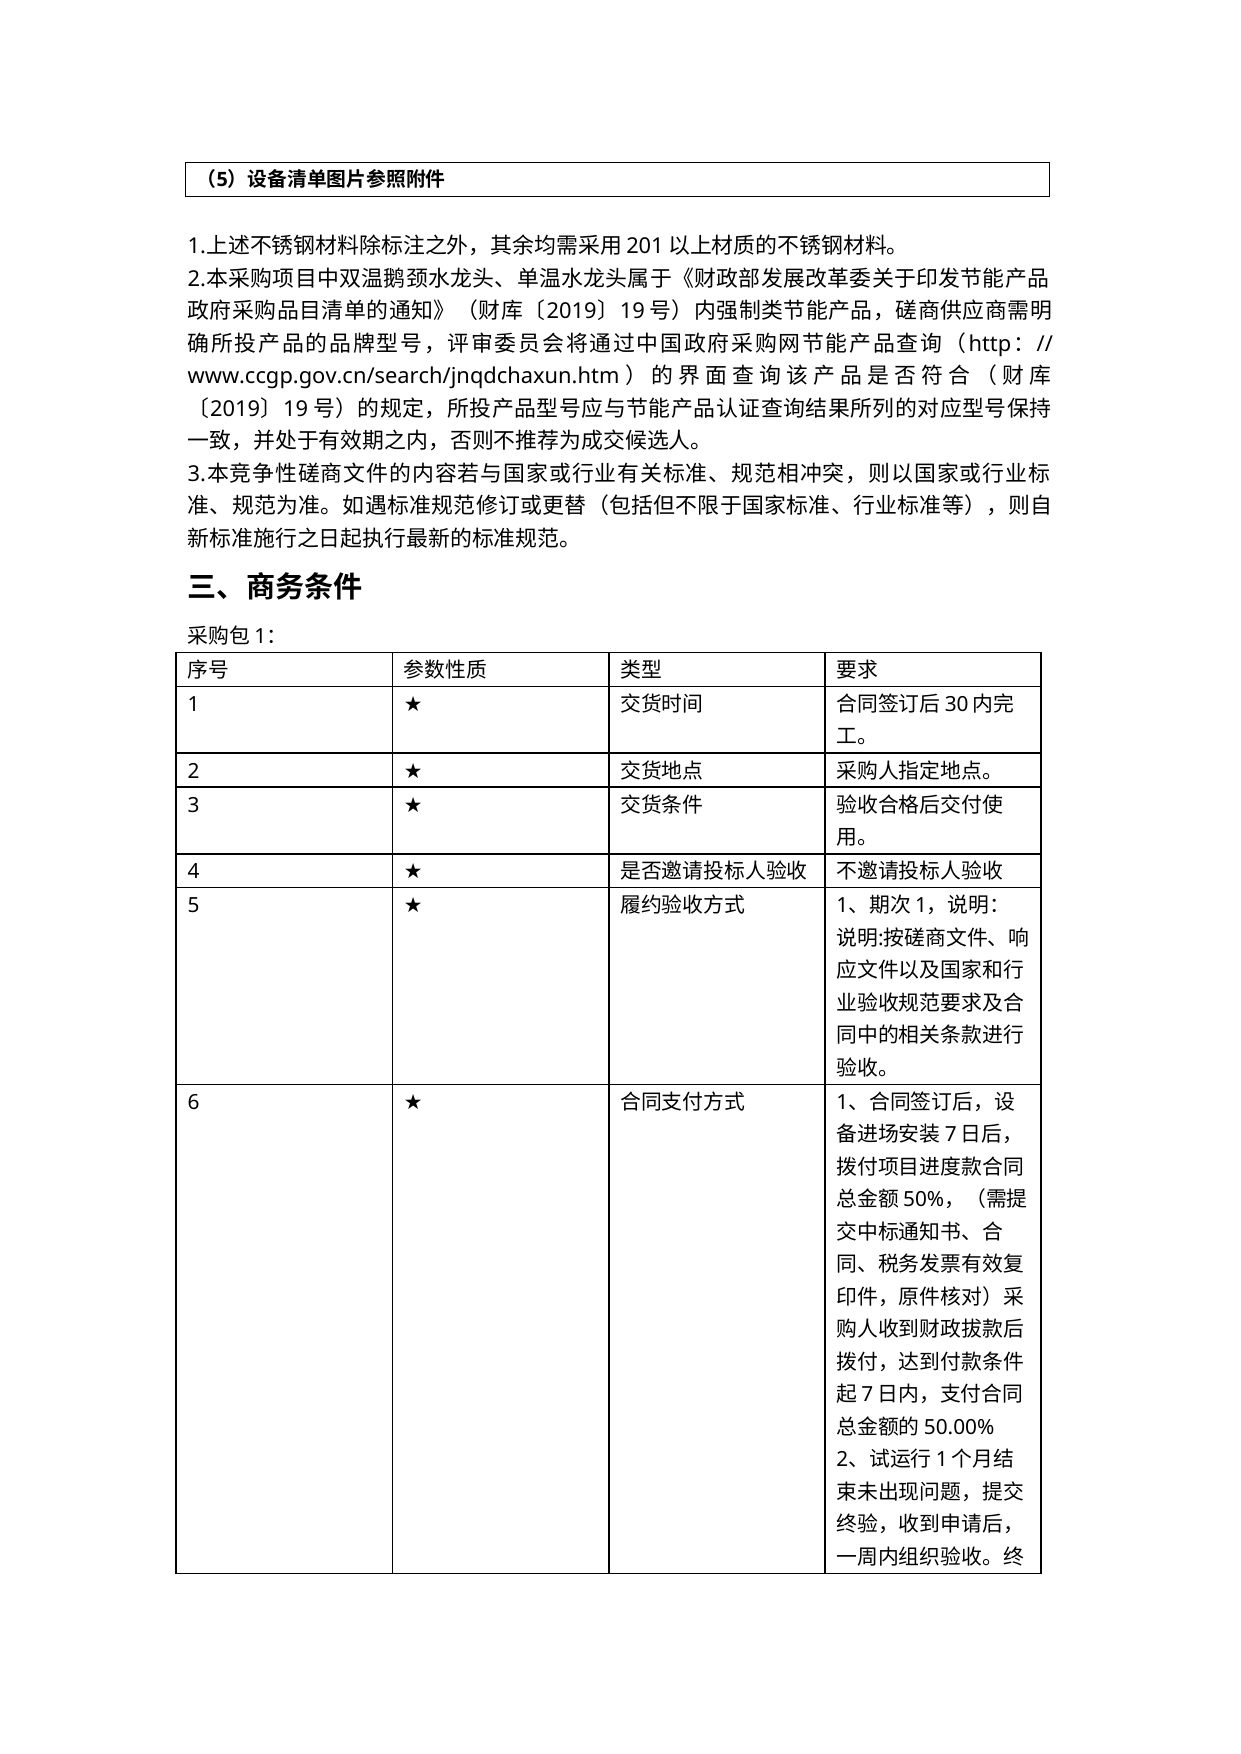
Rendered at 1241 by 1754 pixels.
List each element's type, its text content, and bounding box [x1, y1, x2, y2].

table_cell ★ [393, 687, 608, 752]
table_cell 验收合格后交付使用。 [826, 788, 1040, 853]
table_header 序号 [177, 653, 392, 686]
table_cell 3 [177, 788, 392, 853]
table_cell 5 [177, 888, 392, 1083]
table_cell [186, 163, 1049, 196]
text 三、商务条件 [187, 554, 1053, 619]
table_cell 1 [177, 687, 392, 752]
table_cell 不邀请投标人验收 [826, 855, 1040, 887]
table_cell 采购人指定地点。 [826, 754, 1040, 786]
table_header 参数性质 [393, 653, 608, 686]
table_cell 2 [177, 754, 392, 786]
table_cell 合同签订后30内完工。 [826, 687, 1040, 752]
table_cell ★ [393, 888, 608, 1083]
table_cell ★ [393, 754, 608, 786]
table_cell 交货地点 [610, 754, 824, 786]
table_cell 合同支付方式 [610, 1085, 824, 1572]
table_cell 交货条件 [610, 788, 824, 853]
table_cell ★ [393, 855, 608, 887]
text 1.上述不锈钢材料除标注之外，其余均需采用201以上材质的不锈钢材料。 [187, 229, 1053, 262]
text 2.本采购项目中双温鹅颈水龙头、单温水龙头属于《财政部发展改革委关于印发节能产品政府采购品目清单的通知》（财库〔2019〕19号）内强制类节能产品，磋商供应商需明确所投产品的品牌型号，评审委员会将通过中国政府采购网节能产品查询（http：//www.ccgp.gov.cn/search/jnqdchaxun.htm）的界面查询该产品是否符合（财库〔2019〕19号）的规定，所投产品型号应与节能产品认证查询结果所列的对应型号保持一致，并处于有效期之内，否则不推荐为成交候选人。 [187, 262, 1053, 457]
table_cell 6 [177, 1085, 392, 1572]
table_cell 履约验收方式 [610, 888, 824, 1083]
table_header 要求 [826, 653, 1040, 686]
text 3.本竞争性磋商文件的内容若与国家或行业有关标准、规范相冲突，则以国家或行业标准、规范为准。如遇标准规范修订或更替（包括但不限于国家标准、行业标准等），则自新标准施行之日起执行最新的标准规范。 [187, 457, 1053, 554]
table_cell ★ [393, 1085, 608, 1572]
table_cell 4 [177, 855, 392, 887]
text 采购包1： [187, 619, 1053, 652]
table_cell 1、期次1，说明：说明:按磋商文件、响应文件以及国家和行业验收规范要求及合同中的相关条款进行验收。 [826, 888, 1040, 1083]
table_header 类型 [610, 653, 824, 686]
table_cell 交货时间 [610, 687, 824, 752]
table_cell ★ [393, 788, 608, 853]
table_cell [826, 1085, 1040, 1572]
table_cell 是否邀请投标人验收 [610, 855, 824, 887]
